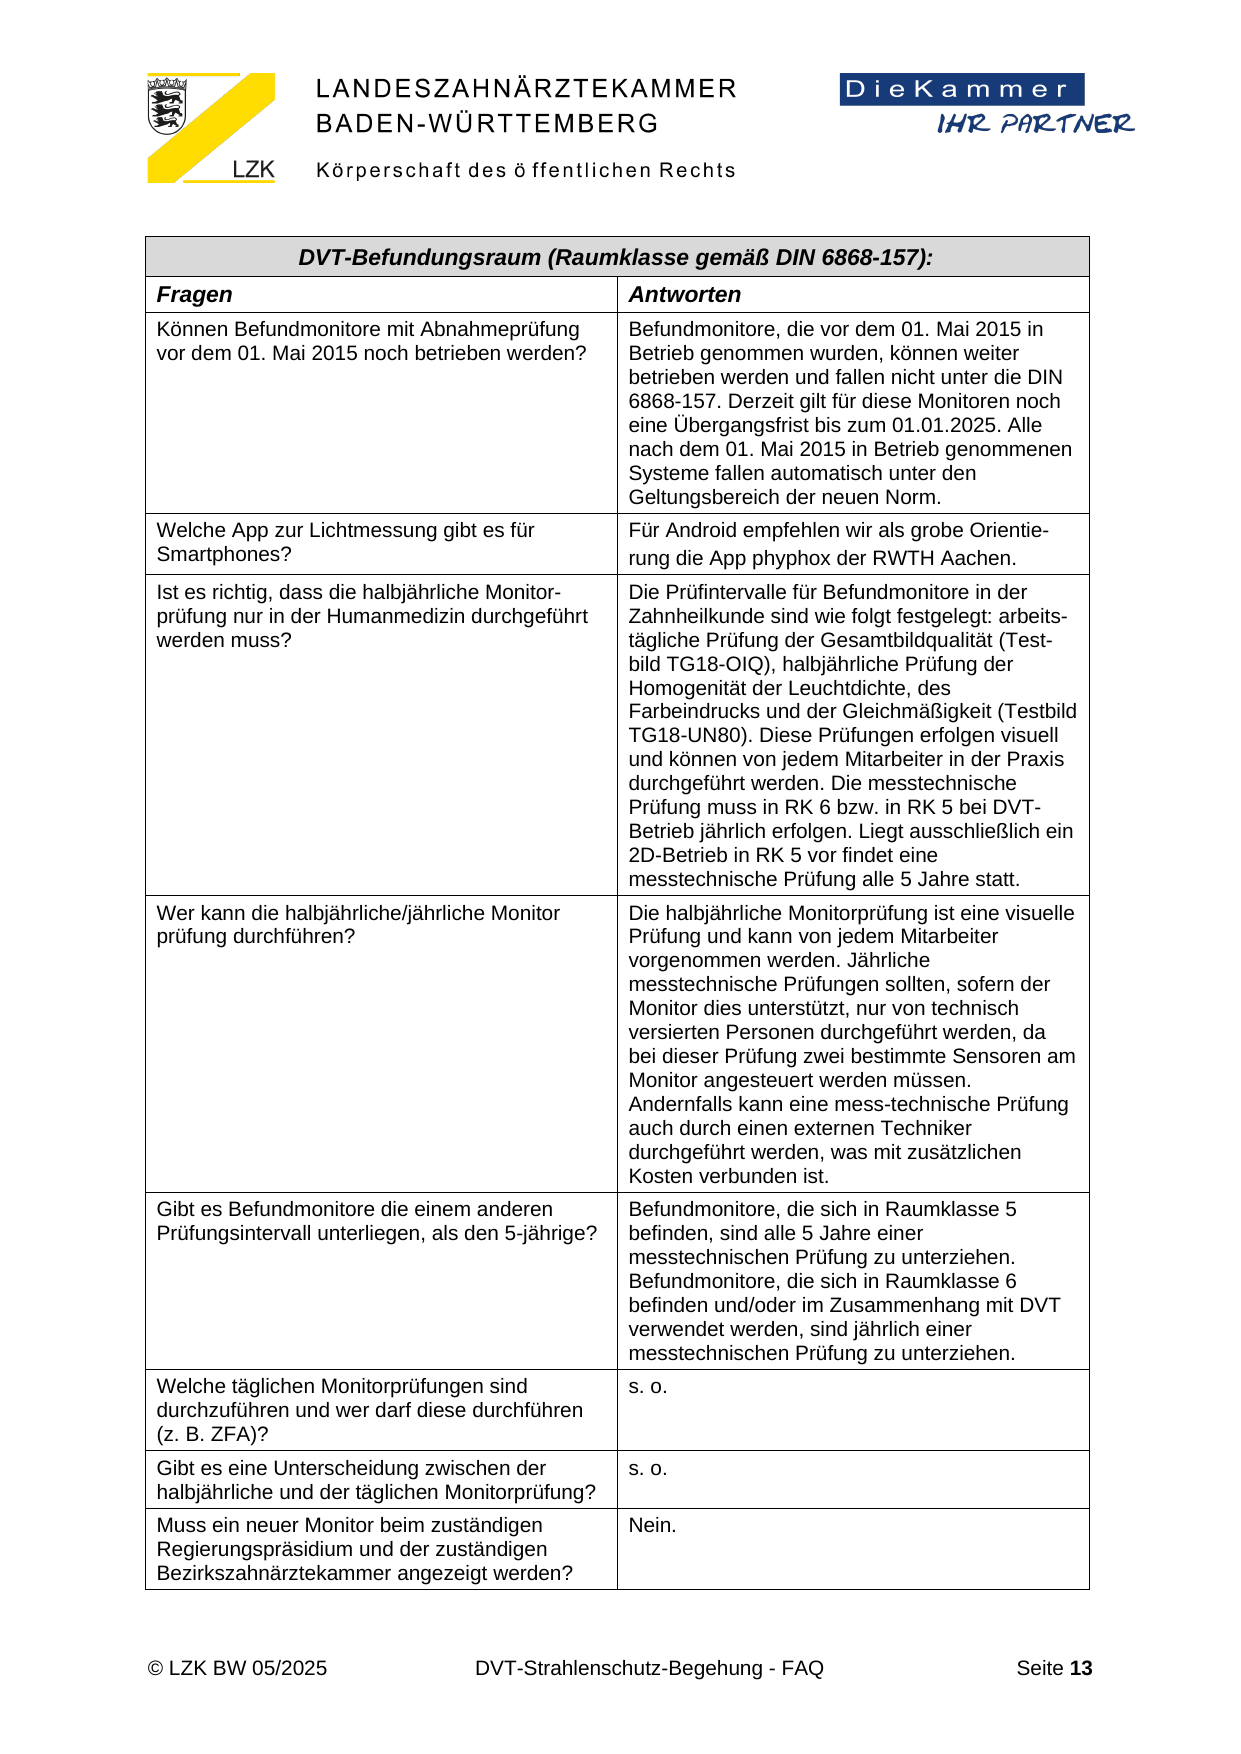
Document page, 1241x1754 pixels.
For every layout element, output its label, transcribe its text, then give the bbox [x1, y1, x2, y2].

table_cell Welche App zur Lichtmessung gibt es für Smartphones? [146, 514, 617, 574]
table_cell Gibt es Befundmonitore die einem anderen Prüfungsintervall unterliegen, als den 5-jährige? [146, 1193, 617, 1369]
table_cell s. o. [618, 1451, 1089, 1508]
table_cell Nein. [618, 1509, 1089, 1589]
picture [147, 73, 739, 183]
table_cell Für Android empfehlen wir als grobe Orientie- rung die App phyphox der RWTH Aachen. [618, 514, 1089, 574]
picture [839, 73, 1136, 133]
table_cell Gibt es eine Unterscheidung zwischen der halbjährliche und der täglichen Monitorprüfung? [146, 1451, 617, 1508]
table_cell Die Prüfintervalle für Befundmonitore in der Zahnheilkunde sind wie folgt festgelegt: arbeits-tägliche Prüfung der Gesamtbildqualität (Test-bild TG18-OIQ), halbjährliche Prüfung der Homogenität der Leuchtdichte, des Farbeindrucks und der Gleichmäßigkeit (Testbild TG18-UN80). Diese Prüfungen erfolgen visuell und können von jedem Mitarbeiter in der Praxis durchgeführt werden. Die messtechnische Prüfung muss in RK 6 bzw. in RK 5 bei DVT-Betrieb jährlich erfolgen. Liegt ausschließlich ein 2D-Betrieb in RK 5 vor findet eine messtechnische Prüfung alle 5 Jahre statt. [618, 575, 1089, 895]
table_cell Welche täglichen Monitorprüfungen sind durchzuführen und wer darf diese durchführen (z. B. ZFA)? [146, 1370, 617, 1450]
table_cell Können Befundmonitore mit Abnahmeprüfung vor dem 01. Mai 2015 noch betrieben werden? [146, 313, 617, 513]
table_cell Befundmonitore, die vor dem 01. Mai 2015 in Betrieb genommen wurden, können weiter betrieben werden und fallen nicht unter die DIN 6868-157. Derzeit gilt für diese Monitoren noch eine Übergangsfrist bis zum 01.01.2025. Alle nach dem 01. Mai 2015 in Betrieb genommenen Systeme fallen automatisch unter den Geltungsbereich der neuen Norm. [618, 313, 1089, 513]
table_cell Die halbjährliche Monitorprüfung ist eine visuelle Prüfung und kann von jedem Mitarbeiter vorgenommen werden. Jährliche messtechnische Prüfungen sollten, sofern der Monitor dies unterstützt, nur von technisch versierten Personen durchgeführt werden, da bei dieser Prüfung zwei bestimmte Sensoren am Monitor angesteuert werden müssen. Andernfalls kann eine mess-technische Prüfung auch durch einen externen Techniker durchgeführt werden, was mit zusätzlichen Kosten verbunden ist. [618, 896, 1089, 1192]
table_cell Ist es richtig, dass die halbjährliche Monitor- prüfung nur in der Humanmedizin durchgeführt werden muss? [146, 575, 617, 895]
table_header DVT-Befundungsraum (Raumklasse gemäß DIN 6868-157): [146, 237, 1089, 276]
table_cell Wer kann die halbjährliche/jährliche Monitor prüfung durchführen? [146, 896, 617, 1192]
table_cell s. o. [618, 1370, 1089, 1450]
table_cell Antworten [618, 277, 1089, 312]
table_cell Befundmonitore, die sich in Raumklasse 5 befinden, sind alle 5 Jahre einer messtechnischen Prüfung zu unterziehen. Befundmonitore, die sich in Raumklasse 6 befinden und/oder im Zusammenhang mit DVT verwendet werden, sind jährlich einer messtechnischen Prüfung zu unterziehen. [618, 1193, 1089, 1369]
table_cell Muss ein neuer Monitor beim zuständigen Regierungspräsidium und der zuständigen Bezirkszahnärztekammer angezeigt werden? [146, 1509, 617, 1589]
table_cell Fragen [146, 277, 617, 312]
